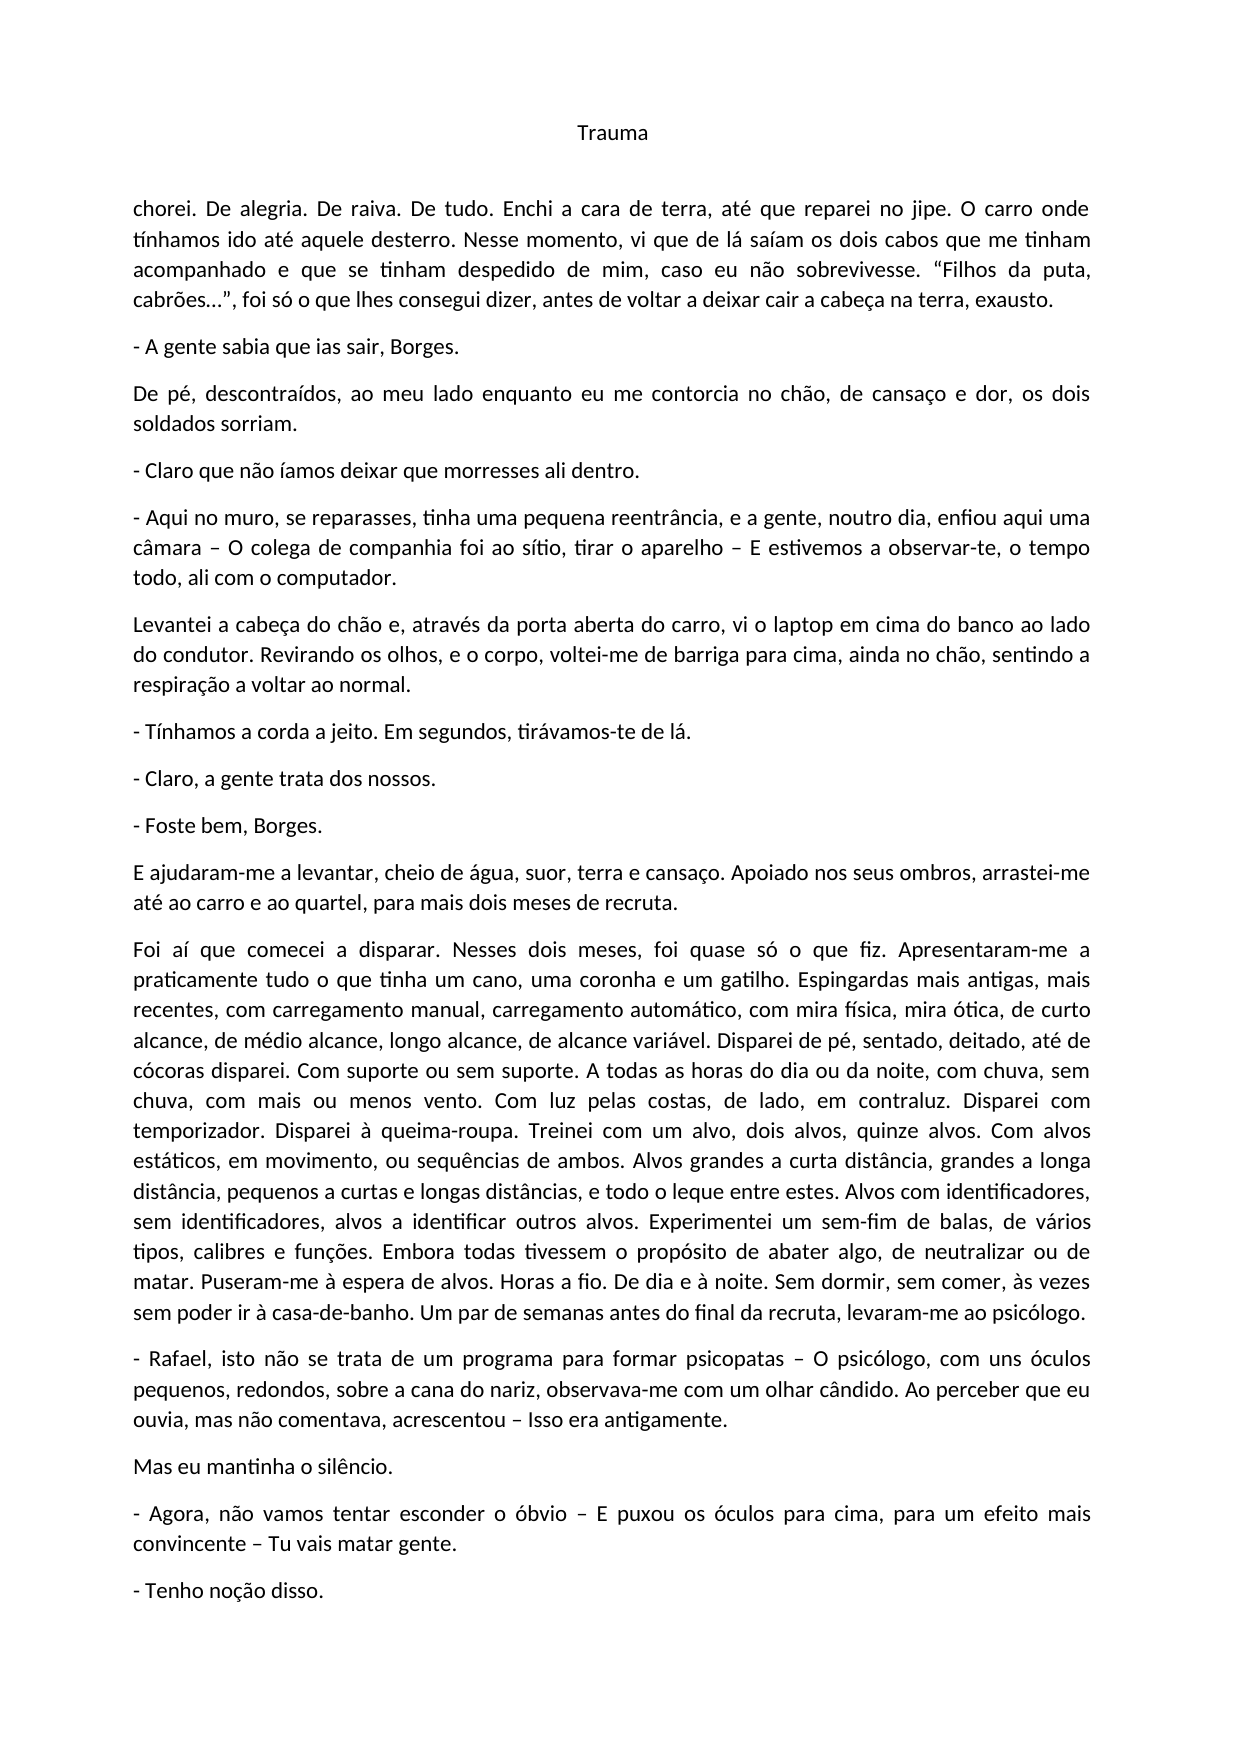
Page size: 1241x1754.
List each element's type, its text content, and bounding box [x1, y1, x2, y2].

text Foi aí que comecei a disparar. Nesses dois meses, foi quase só o que fiz. Apresentaram-me a praticamente tudo o que tinha um cano, uma coronha e um gatilho. Espingardas mais antigas, mais recentes, com carregamento manual, carregamento automático, com mira física, mira ótica, de curto alcance, de médio alcance, longo alcance, de alcance variável. Disparei de pé, sentado, deitado, até de cócoras disparei. Com suporte ou sem suporte. A todas as horas do dia ou da noite, com chuva, sem chuva, com mais ou menos vento. Com luz pelas costas, de lado, em contraluz. Disparei com temporizador. Disparei à queima-roupa. Treinei com um alvo, dois alvos, quinze alvos. Com alvos estáticos, em movimento, ou sequências de ambos. Alvos grandes a curta distância, grandes a longa distância, pequenos a curtas e longas distâncias, e todo o leque entre estes. Alvos com identificadores, sem identificadores, alvos a identificar outros alvos. Experimentei um sem-fim de balas, de vários tipos, calibres e funções. Embora todas tivessem o propósito de abater algo, de neutralizar ou de matar. Puseram-me à espera de alvos. Horas a fio. De dia e à noite. Sem dormir, sem comer, às vezes sem poder ir à casa-de-banho. Um par de semanas antes do final da recruta, levaram-me ao psicólogo. [133, 935, 1093, 1326]
text - Rafael, isto não se trata de um programa para formar psicopatas – O psicólogo, com uns óculos pequenos, redondos, sobre a cana do nariz, observava-me com um olhar cândido. Ao perceber que eu ouvia, mas não comentava, acrescentou – Isso era antigamente. [133, 1344, 1093, 1433]
text - Tínhamos a corda a jeito. Em segundos, tirávamos-te de lá. [133, 717, 1093, 745]
text E ajudaram-me a levantar, cheio de água, suor, terra e cansaço. Apoiado nos seus ombros, arrastei-me até ao carro e ao quartel, para mais dois meses de recruta. [133, 858, 1093, 916]
text De pé, descontraídos, ao meu lado enquanto eu me contorcia no chão, de cansaço e dor, os dois soldados sorriam. [133, 379, 1093, 437]
text - A gente sabia que ias sair, Borges. [133, 332, 1093, 360]
text - Tenho noção disso. [133, 1576, 1093, 1604]
text - Aqui no muro, se reparasses, tinha uma pequena reentrância, e a gente, noutro dia, enfiou aqui uma câmara – O colega de companhia foi ao sítio, tirar o aparelho – E estivemos a observar-te, o tempo todo, ali com o computador. [133, 503, 1093, 591]
text - Claro que não íamos deixar que morresses ali dentro. [133, 456, 1093, 484]
text Levantei a cabeça do chão e, através da porta aberta do carro, vi o laptop em cima do banco ao lado do condutor. Revirando os olhos, e o corpo, voltei-me de barriga para cima, ainda no chão, sentindo a respiração a voltar ao normal. [133, 610, 1093, 698]
text - Agora, não vamos tentar esconder o óbvio – E puxou os óculos para cima, para um efeito mais convincente – Tu vais matar gente. [133, 1499, 1093, 1557]
text Mas eu mantinha o silêncio. [133, 1452, 1093, 1480]
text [133, 194, 1093, 313]
text - Foste bem, Borges. [133, 811, 1093, 839]
text - Claro, a gente trata dos nossos. [133, 764, 1093, 792]
